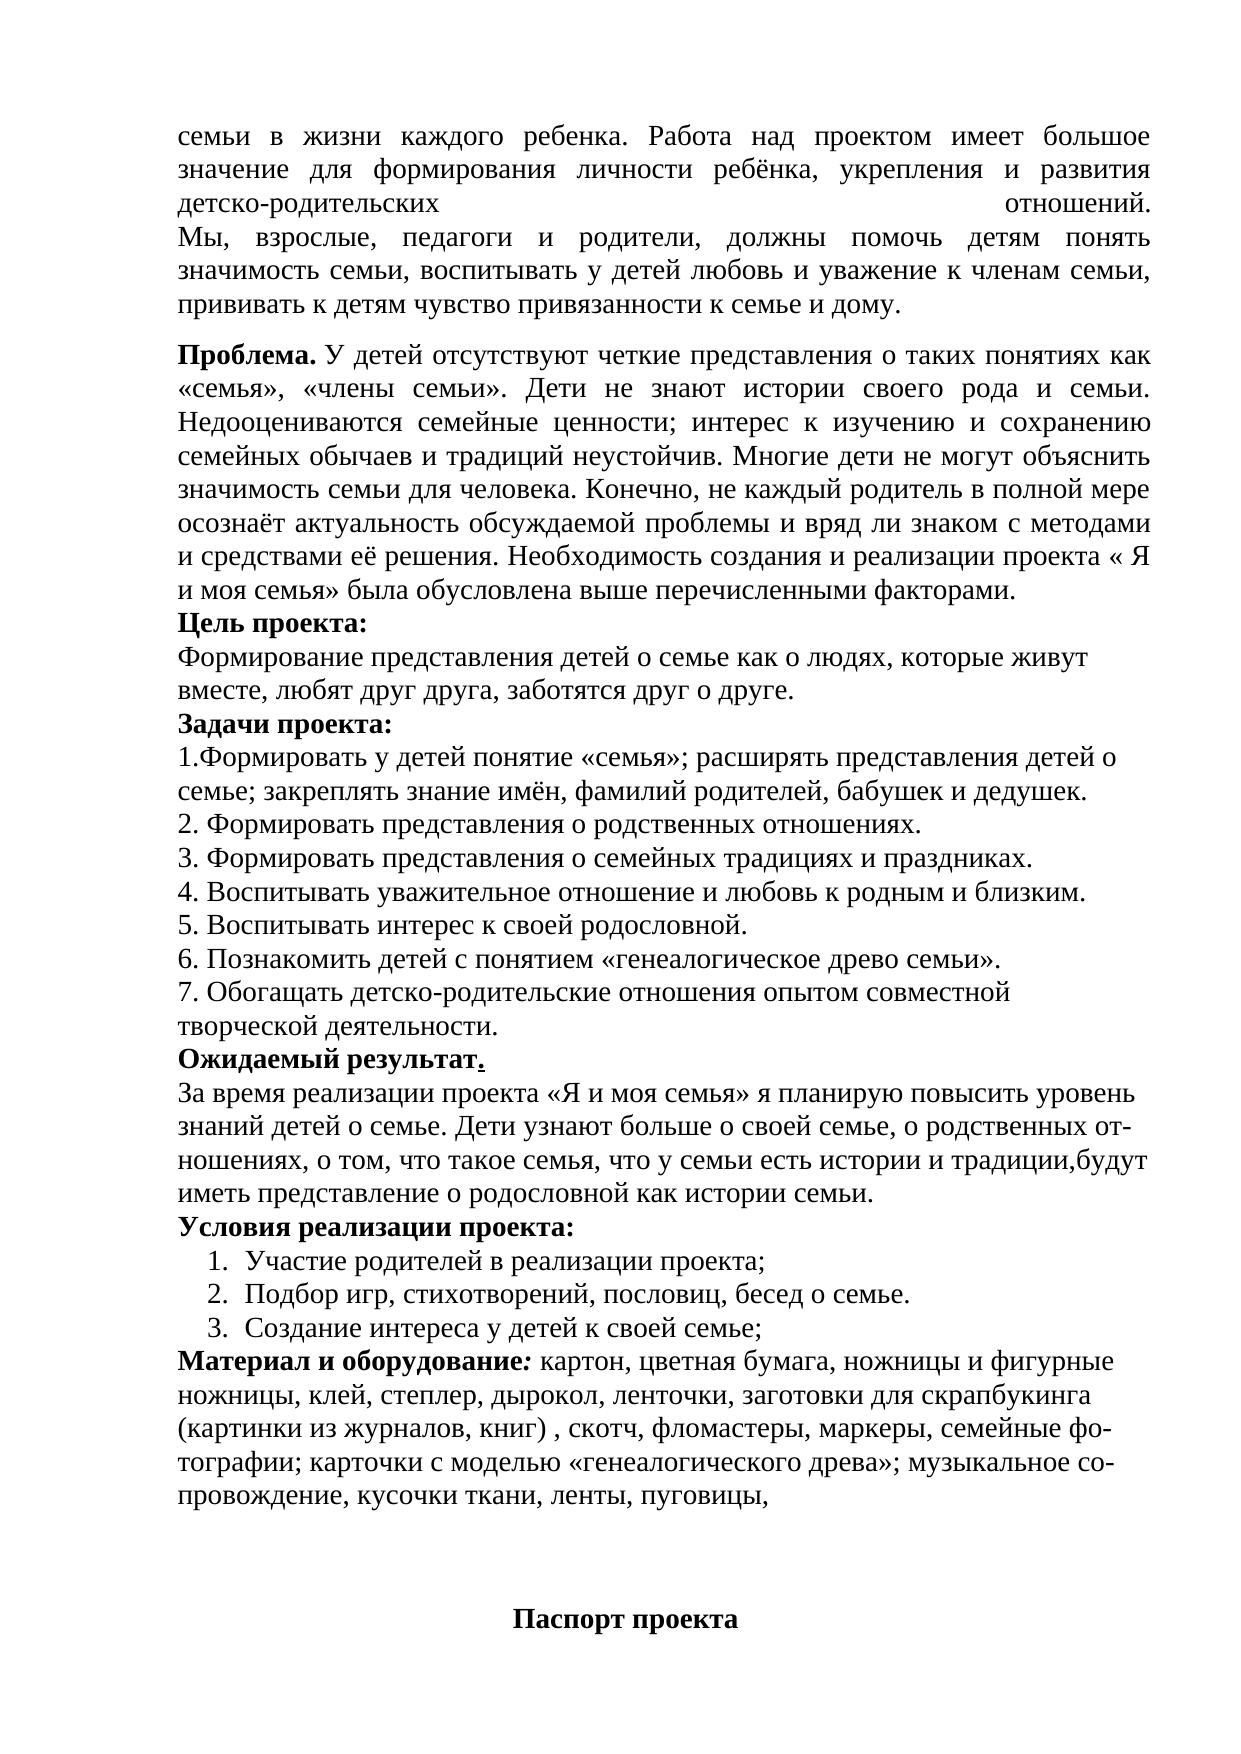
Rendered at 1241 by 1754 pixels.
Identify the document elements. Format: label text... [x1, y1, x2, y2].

list Подбор игр, стихотворений, пословиц, бесед о семье. [207, 1276, 1152, 1310]
text Проблема. У детей отсутствуют четкие представления о таких понятиях как «семья», «члены семьи». Дети не знают истории своего рода и семьи. Недооцениваются семейные ценности; интерес к изучению и сохранению семейных обычаев и традиций неустойчив. Многие дети не могут объяснить значимость семьи для человека. Конечно, не каждый родитель в полной мере осознаёт актуальность обсуждаемой проблемы и вряд ли знаком с методами и средствами её решения. Необходимость создания и реализации проекта « Я и моя семья» была обусловлена выше перечисленными факторами. [177, 337, 1152, 605]
text Паспорт проекта [177, 1601, 1152, 1635]
text Условия реализации проекта: [177, 1209, 1152, 1243]
text Цель проекта: [177, 605, 1152, 639]
list Создание интереса у детей к своей семье; [207, 1310, 1152, 1343]
text Материал и оборудование: картон, цветная бумага, ножницы и фигурные ножницы, клей, степлер, дырокол, ленточки, заготовки для скрапбукинга (картинки из журналов, книг) , скотч, фломастеры, маркеры, семейные фо-тографии; карточки с моделью «генеалогического древа»; музыкальное со-провождение, кусочки ткани, ленты, пуговицы, [177, 1343, 1152, 1511]
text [177, 118, 1152, 319]
text Ожидаемый результат. За время реализации проекта «Я и моя семья» я планирую повысить уровень знаний детей о семье. Дети узнают больше о своей семье, о родственных от-ношениях, о том, что такое семья, что у семьи есть истории и традиции,будут иметь представление о родословной как истории семьи. [177, 1041, 1152, 1209]
list Участие родителей в реализации проекта; [207, 1243, 1152, 1276]
text Формирование представления детей о семье как о людях, которые живут вместе, любят друг друга, заботятся друг о друге. Задачи проекта: 1.Формировать у детей понятие «семья»; расширять представления детей о семье; закреплять знание имён, фамилий родителей, бабушек и дедушек. 2. Формировать представления о родственных отношениях. 3. Формировать представления о семейных традициях и праздниках. 4. Воспитывать уважительное отношение и любовь к родным и близким. 5. Воспитывать интерес к своей родословной. 6. Познакомить детей с понятием «генеалогическое древо семьи». 7. Обогащать детско-родительские отношения опытом совместной творческой деятельности. [177, 639, 1152, 1041]
